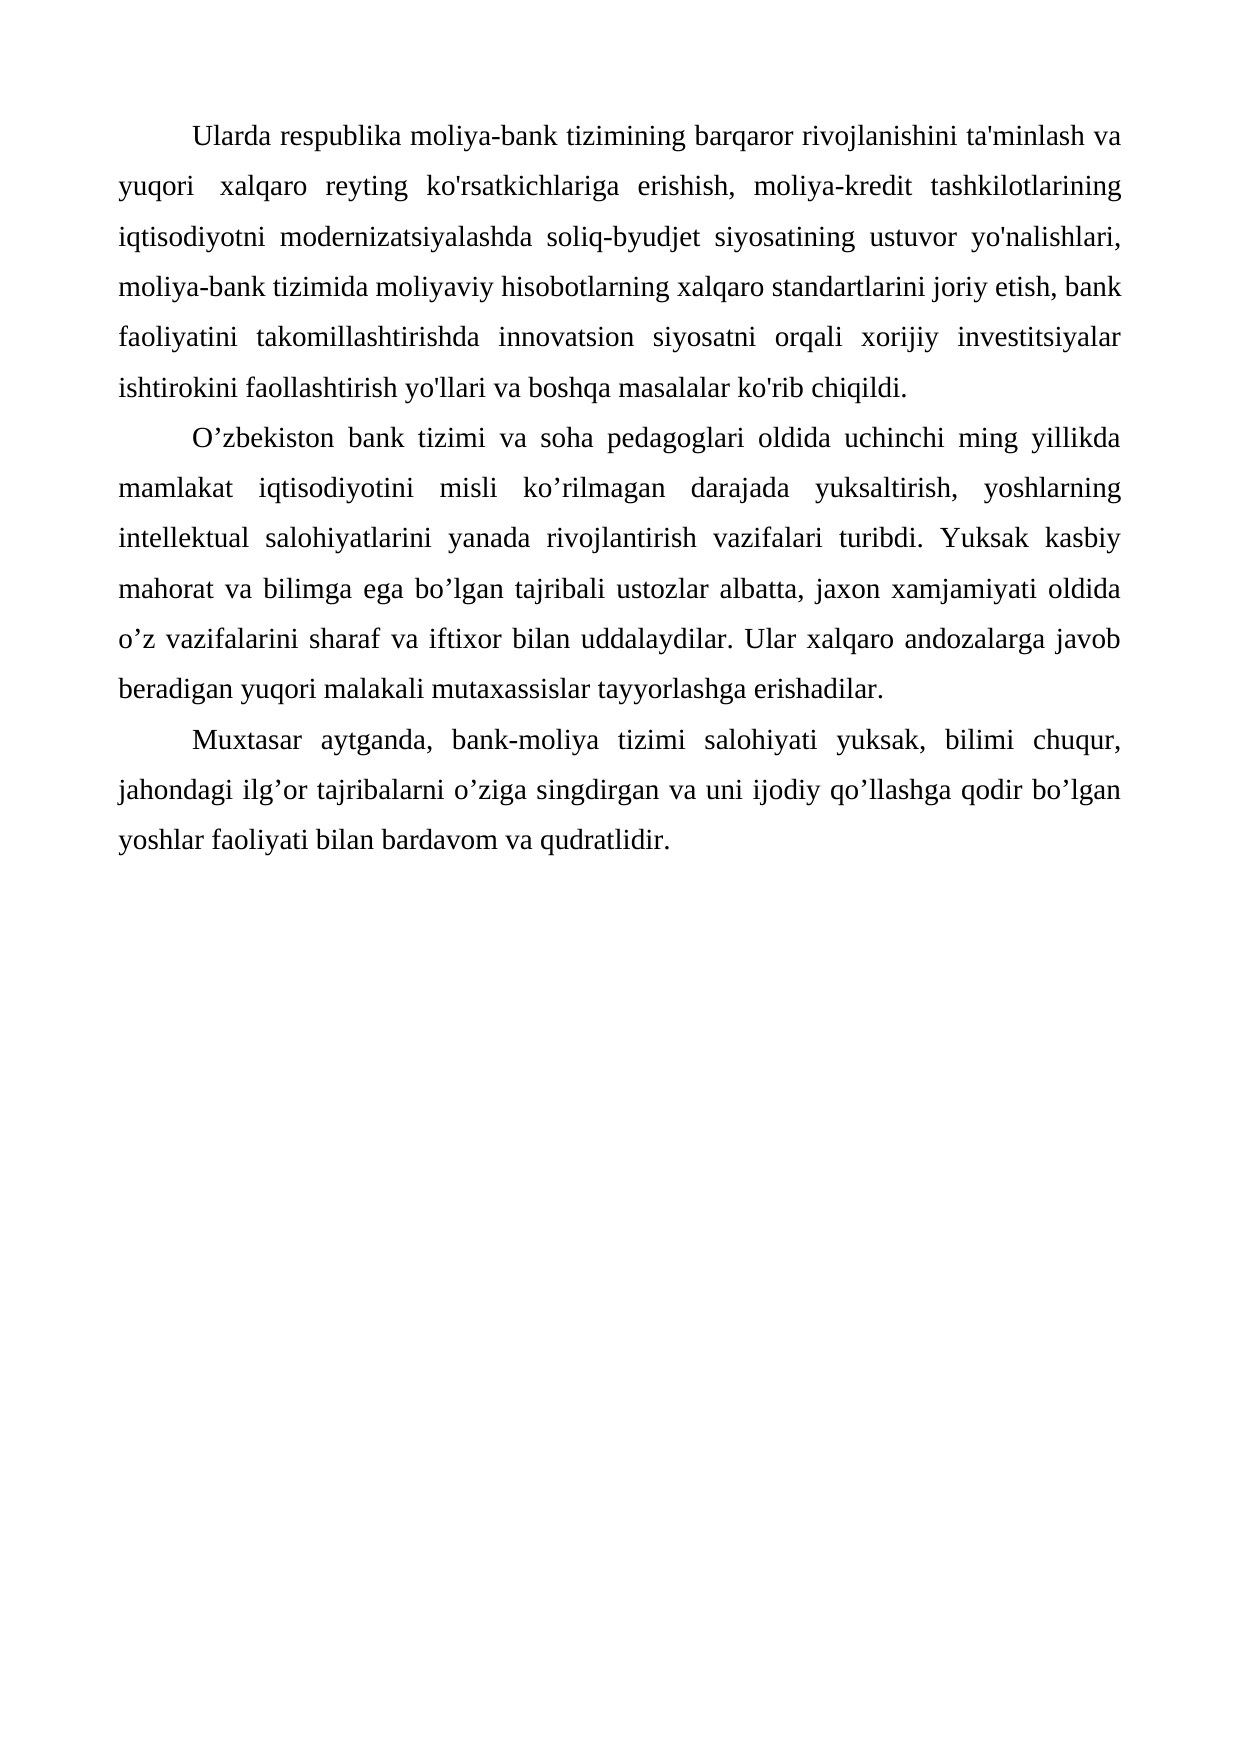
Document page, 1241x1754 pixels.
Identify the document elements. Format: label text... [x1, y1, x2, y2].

text Ularda respublika moliya-bank tizimining barqaror rivojlanishini ta'minlash va yuqori xalqaro reyting ko'rsatkichlariga erishish, moliya-kredit tashkilotlarining iqtisodiyotni modernizatsiyalashda soliq-byudjet siyosatining ustuvor yo'nalishlari, moliya-bank tizimida moliyaviy hisobotlarning xalqaro standartlarini joriy etish, bank faoliyatini takomillashtirishda innovatsion siyosatni orqali xorijiy investitsiyalar ishtirokini faollashtirish yo'llari va boshqa masalalar ko'rib chiqildi. [118, 118, 1122, 403]
text O’zbekiston bank tizimi va soha pedagoglari oldida uchinchi ming yillikda mamlakat iqtisodiyotini misli ko’rilmagan darajada yuksaltirish, yoshlarning intellektual salohiyatlarini yanada rivojlantirish vazifalari turibdi. Yuksak kasbiy mahorat va bilimga ega bo’lgan tajribali ustozlar albatta, jaxon xamjamiyati oldida o’z vazifalarini sharaf va iftixor bilan uddalaydilar. Ular xalqaro andozalarga javob beradigan yuqori malakali mutaxassislar tayyorlashga erishadilar. [118, 420, 1122, 705]
text Muxtasar aytganda, bank-moliya tizimi salohiyati yuksak, bilimi chuqur, jahondagi ilg’or tajribalarni o’ziga singdirgan va uni ijodiy qo’llashga qodir bo’lgan yoshlar faoliyati bilan bardavom va qudratlidir. [118, 722, 1122, 856]
